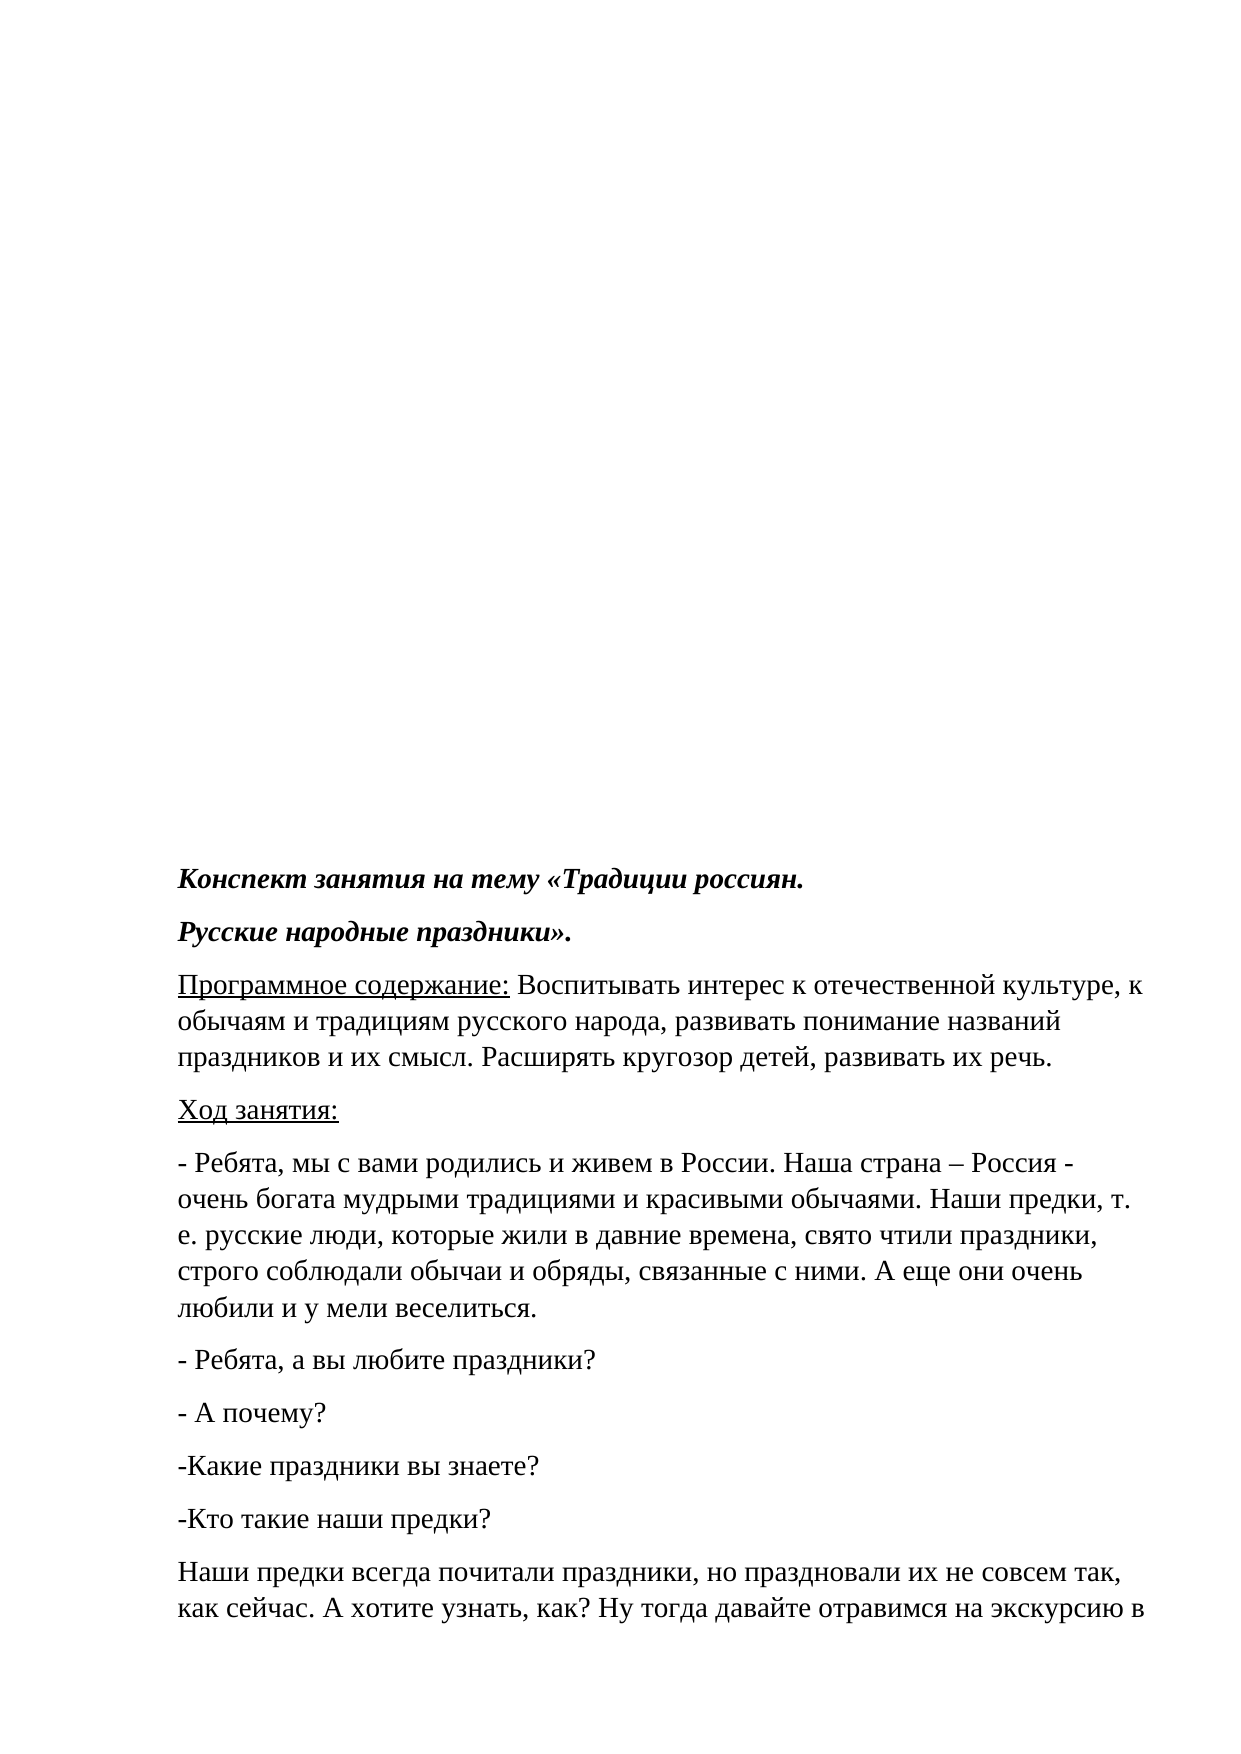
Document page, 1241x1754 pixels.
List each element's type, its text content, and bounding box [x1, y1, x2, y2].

text Конспект занятия на тему «Традиции россиян. [177, 862, 1152, 895]
text Ход занятия: [177, 1092, 1152, 1126]
text -Кто такие наши предки? [177, 1501, 1152, 1534]
text Русские народные праздники». [177, 914, 1152, 948]
text - Ребята, а вы любите праздники? [177, 1342, 1152, 1376]
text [177, 1554, 1152, 1623]
text - А почему? [177, 1395, 1152, 1429]
text - Ребята, мы с вами родились и живем в России. Наша страна – Россия - очень богата мудрыми традициями и красивыми обычаями. Наши предки, т. е. русские люди, которые жили в давние времена, свято чтили праздники, строго соблюдали обычаи и обряды, связанные с ними. А еще они очень любили и у мели веселиться. [177, 1145, 1152, 1323]
text Программное содержание: Воспитывать интерес к отечественной культуре, к обычаям и традициям русского народа, развивать понимание названий праздников и их смысл. Расширять кругозор детей, развивать их речь. [177, 967, 1152, 1073]
text -Какие праздники вы знаете? [177, 1448, 1152, 1482]
